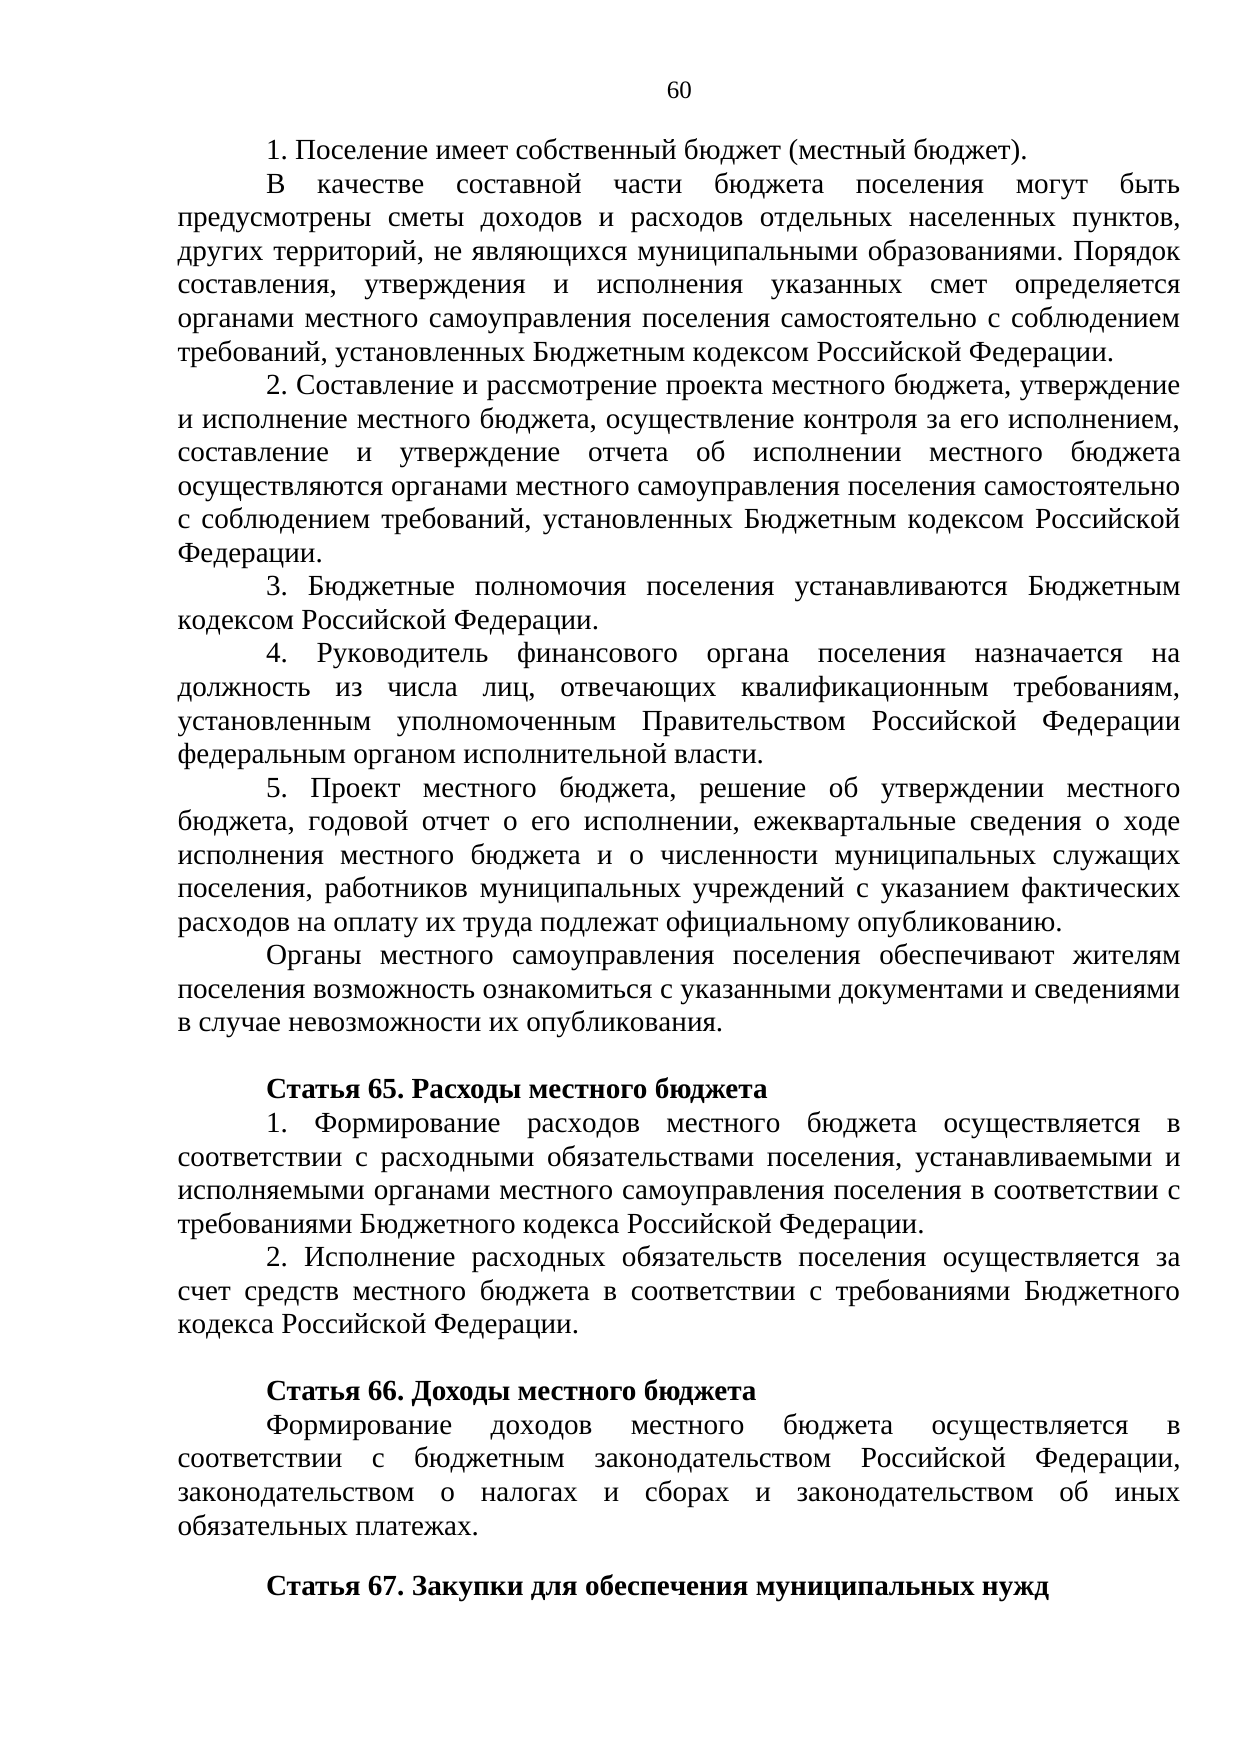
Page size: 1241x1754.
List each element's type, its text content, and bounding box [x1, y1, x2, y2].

text 1. Поселение имеет собственный бюджет (местный бюджет). [177, 132, 1181, 166]
text Статья 66. Доходы местного бюджета [177, 1373, 1181, 1407]
text Статья 65. Расходы местного бюджета [177, 1072, 1181, 1105]
text 2. Исполнение расходных обязательств поселения осуществляется за счет средств местного бюджета в соответствии с требованиями Бюджетного кодекса Российской Федерации. [177, 1239, 1181, 1340]
text Статья 67. Закупки для обеспечения муниципальных нужд [177, 1568, 1181, 1601]
text 3. Бюджетные полномочия поселения устанавливаются Бюджетным кодексом Российской Федерации. [177, 568, 1181, 636]
text В качестве составной части бюджета поселения могут быть предусмотрены сметы доходов и расходов отдельных населенных пунктов, других территорий, не являющихся муниципальными образованиями. Порядок составления, утверждения и исполнения указанных смет определяется органами местного самоуправления поселения самостоятельно с соблюдением требований, установленных Бюджетным кодексом Российской Федерации. [177, 166, 1181, 367]
text 1. Формирование расходов местного бюджета осуществляется в соответствии с расходными обязательствами поселения, устанавливаемыми и исполняемыми органами местного самоуправления поселения в соответствии с требованиями Бюджетного кодекса Российской Федерации. [177, 1105, 1181, 1239]
text Органы местного самоуправления поселения обеспечивают жителям поселения возможность ознакомиться с указанными документами и сведениями в случае невозможности их опубликования. [177, 937, 1181, 1038]
text 4. Руководитель финансового органа поселения назначается на должность из числа лиц, отвечающих квалификационным требованиям, установленным уполномоченным Правительством Российской Федерации федеральным органом исполнительной власти. [177, 636, 1181, 770]
text 5. Проект местного бюджета, решение об утверждении местного бюджета, годовой отчет о его исполнении, ежеквартальные сведения о ходе исполнения местного бюджета и о численности муниципальных служащих поселения, работников муниципальных учреждений с указанием фактических расходов на оплату их труда подлежат официальному опубликованию. [177, 770, 1181, 937]
text Формирование доходов местного бюджета осуществляется в соответствии с бюджетным законодательством Российской Федерации, законодательством о налогах и сборах и законодательством об иных обязательных платежах. [177, 1407, 1181, 1541]
text 2. Составление и рассмотрение проекта местного бюджета, утверждение и исполнение местного бюджета, осуществление контроля за его исполнением, составление и утверждение отчета об исполнении местного бюджета осуществляются органами местного самоуправления поселения самостоятельно с соблюдением требований, установленных Бюджетным кодексом Российской Федерации. [177, 367, 1181, 568]
